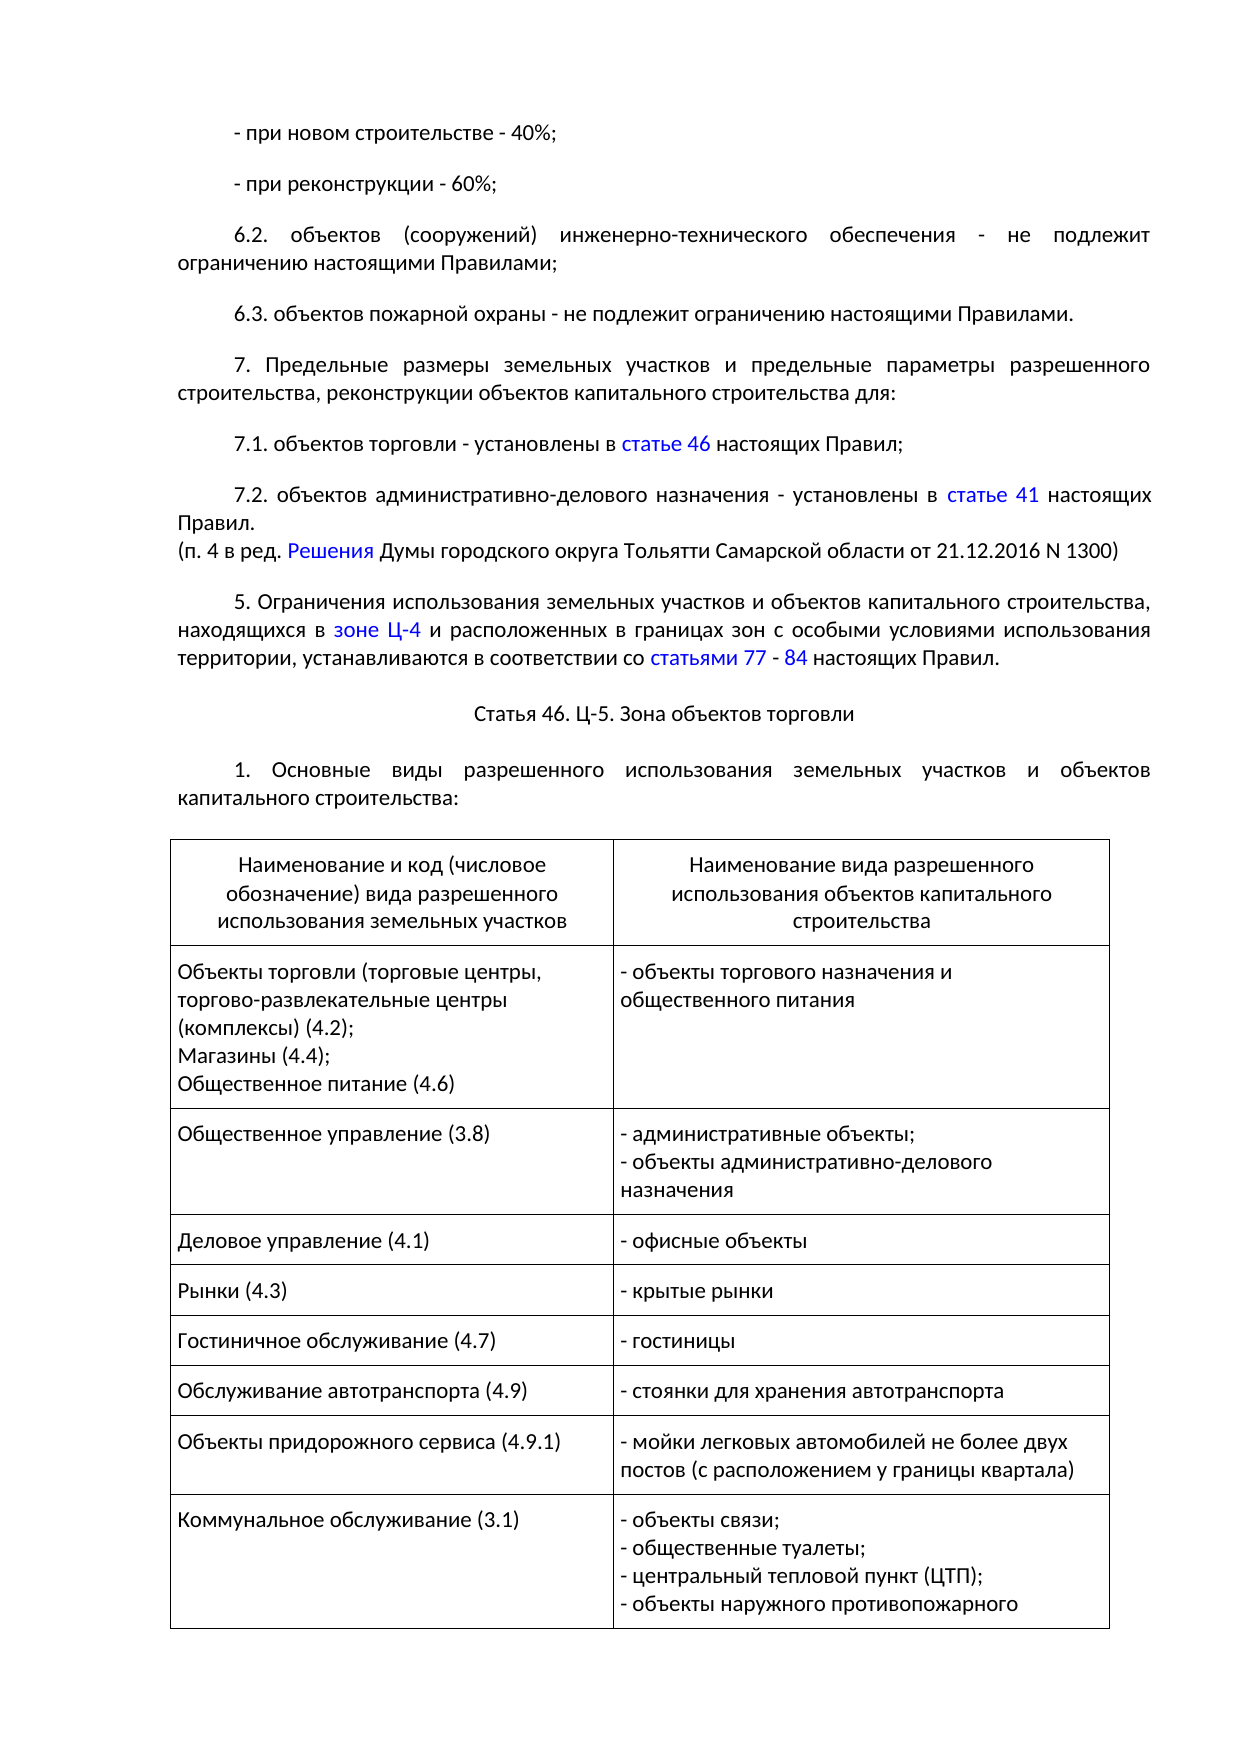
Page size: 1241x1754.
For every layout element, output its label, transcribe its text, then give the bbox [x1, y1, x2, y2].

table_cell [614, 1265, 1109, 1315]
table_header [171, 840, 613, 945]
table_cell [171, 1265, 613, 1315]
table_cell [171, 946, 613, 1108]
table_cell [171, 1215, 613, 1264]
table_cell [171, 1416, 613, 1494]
text (п. 4 в ред. Решения Думы городского округа Тольятти Самарской области от 21.12.2016 N 1300) [177, 536, 1152, 564]
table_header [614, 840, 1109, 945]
text 6.3. объектов пожарной охраны - не подлежит ограничению настоящими Правилами. [177, 299, 1152, 327]
text - при реконструкции - 60%; [177, 169, 1152, 197]
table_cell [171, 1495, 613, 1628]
text 6.2. объектов (сооружений) инженерно-технического обеспечения - не подлежит ограничению настоящими Правилами; [177, 220, 1152, 276]
text 7.2. объектов административно-делового назначения - установлены в статье 41 настоящих Правил. [177, 480, 1152, 536]
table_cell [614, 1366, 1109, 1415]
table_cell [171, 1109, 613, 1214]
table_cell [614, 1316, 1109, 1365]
text 1. Основные виды разрешенного использования земельных участков и объектов капитального строительства: [177, 755, 1152, 811]
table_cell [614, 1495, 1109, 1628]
text 7.1. объектов торговли - установлены в статье 46 настоящих Правил; [177, 429, 1152, 457]
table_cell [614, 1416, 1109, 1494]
text 7. Предельные размеры земельных участков и предельные параметры разрешенного строительства, реконструкции объектов капитального строительства для: [177, 350, 1152, 406]
text 5. Ограничения использования земельных участков и объектов капитального строительства, находящихся в зоне Ц-4 и расположенных в границах зон с особыми условиями использования территории, устанавливаются в соответствии со статьями 77 - 84 настоящих Правил. [177, 587, 1152, 671]
text - при новом строительстве - 40%; [177, 118, 1152, 146]
text Статья 46. Ц-5. Зона объектов торговли [177, 699, 1152, 727]
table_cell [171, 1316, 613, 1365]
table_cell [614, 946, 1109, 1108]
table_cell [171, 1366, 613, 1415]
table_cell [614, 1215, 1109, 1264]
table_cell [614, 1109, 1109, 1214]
